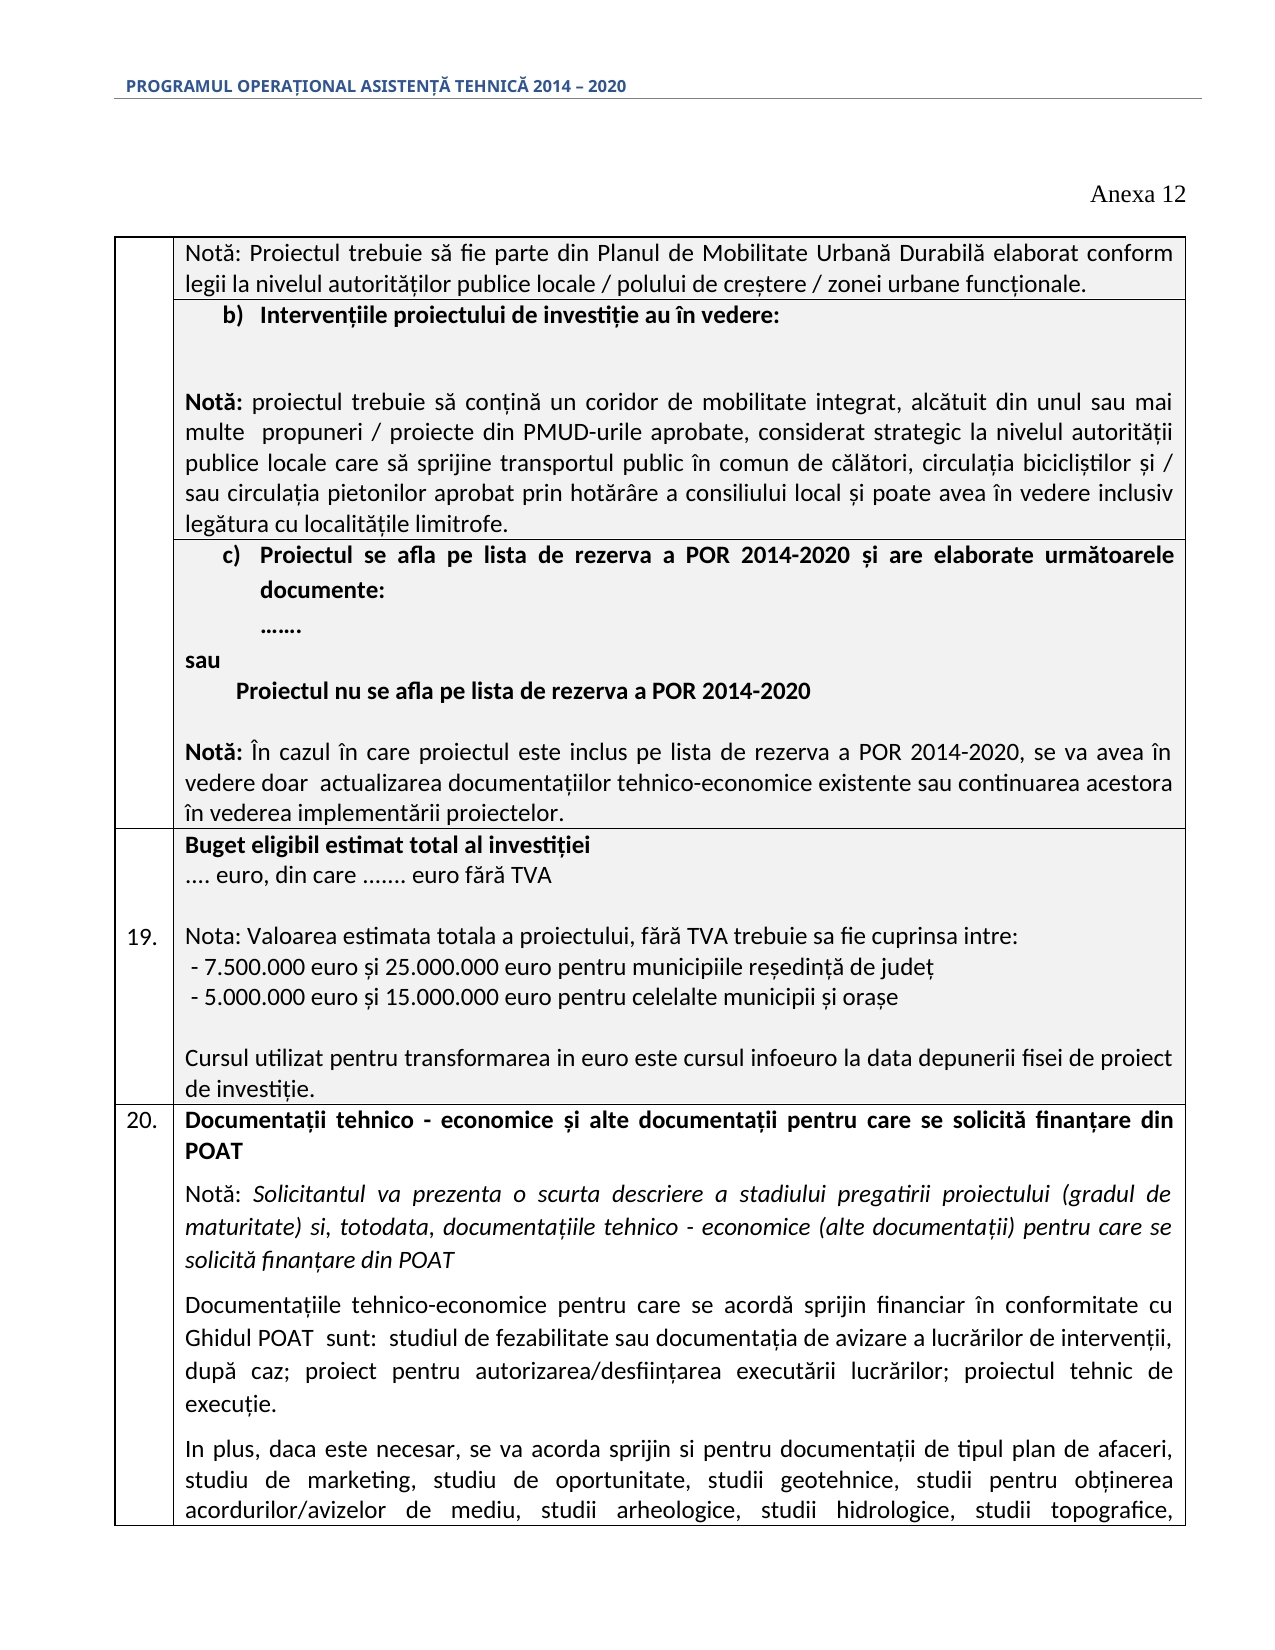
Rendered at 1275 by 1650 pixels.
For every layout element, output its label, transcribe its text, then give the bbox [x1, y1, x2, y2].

table_cell Proiectul se afla pe lista de rezerva a POR 2014-2020 și are elaborate următoarele documente: ……. sau Proiectul nu se afla pe lista de rezerva a POR 2014-2020 Notă: În cazul în care proiectul este inclus pe lista de rezerva a POR 2014-2020, se va avea în vedere doar actualizarea documentațiilor tehnico-economice existente sau continuarea acestora în vederea implementării proiectelor. [174, 540, 1185, 828]
table_cell Buget eligibil estimat total al investiției .... euro, din care ....... euro fără TVA Nota: Valoarea estimata totala a proiectului, fără TVA trebuie sa fie cuprinsa intre: - 7.500.000 euro și 25.000.000 euro pentru municipiile reședință de județ - 5.000.000 euro și 15.000.000 euro pentru celelalte municipii și orașe Cursul utilizat pentru transformarea in euro este cursul infoeuro la data depunerii fisei de proiect de investiție. [174, 829, 1185, 1103]
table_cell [174, 1105, 1185, 1525]
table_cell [174, 238, 1185, 298]
table_cell [116, 1105, 173, 1525]
table_cell Intervențiile proiectului de investiție au în vedere: Notă: proiectul trebuie să conțină un coridor de mobilitate integrat, alcătuit din unul sau mai multe propuneri / proiecte din PMUD-urile aprobate, considerat strategic la nivelul autorității publice locale care să sprijine transportul public în comun de călători, circulația bicicliștilor și / sau circulația pietonilor aprobat prin hotărâre a consiliului local și poate avea în vedere inclusiv legătura cu localitățile limitrofe. [174, 300, 1185, 538]
table_cell [116, 829, 173, 1103]
